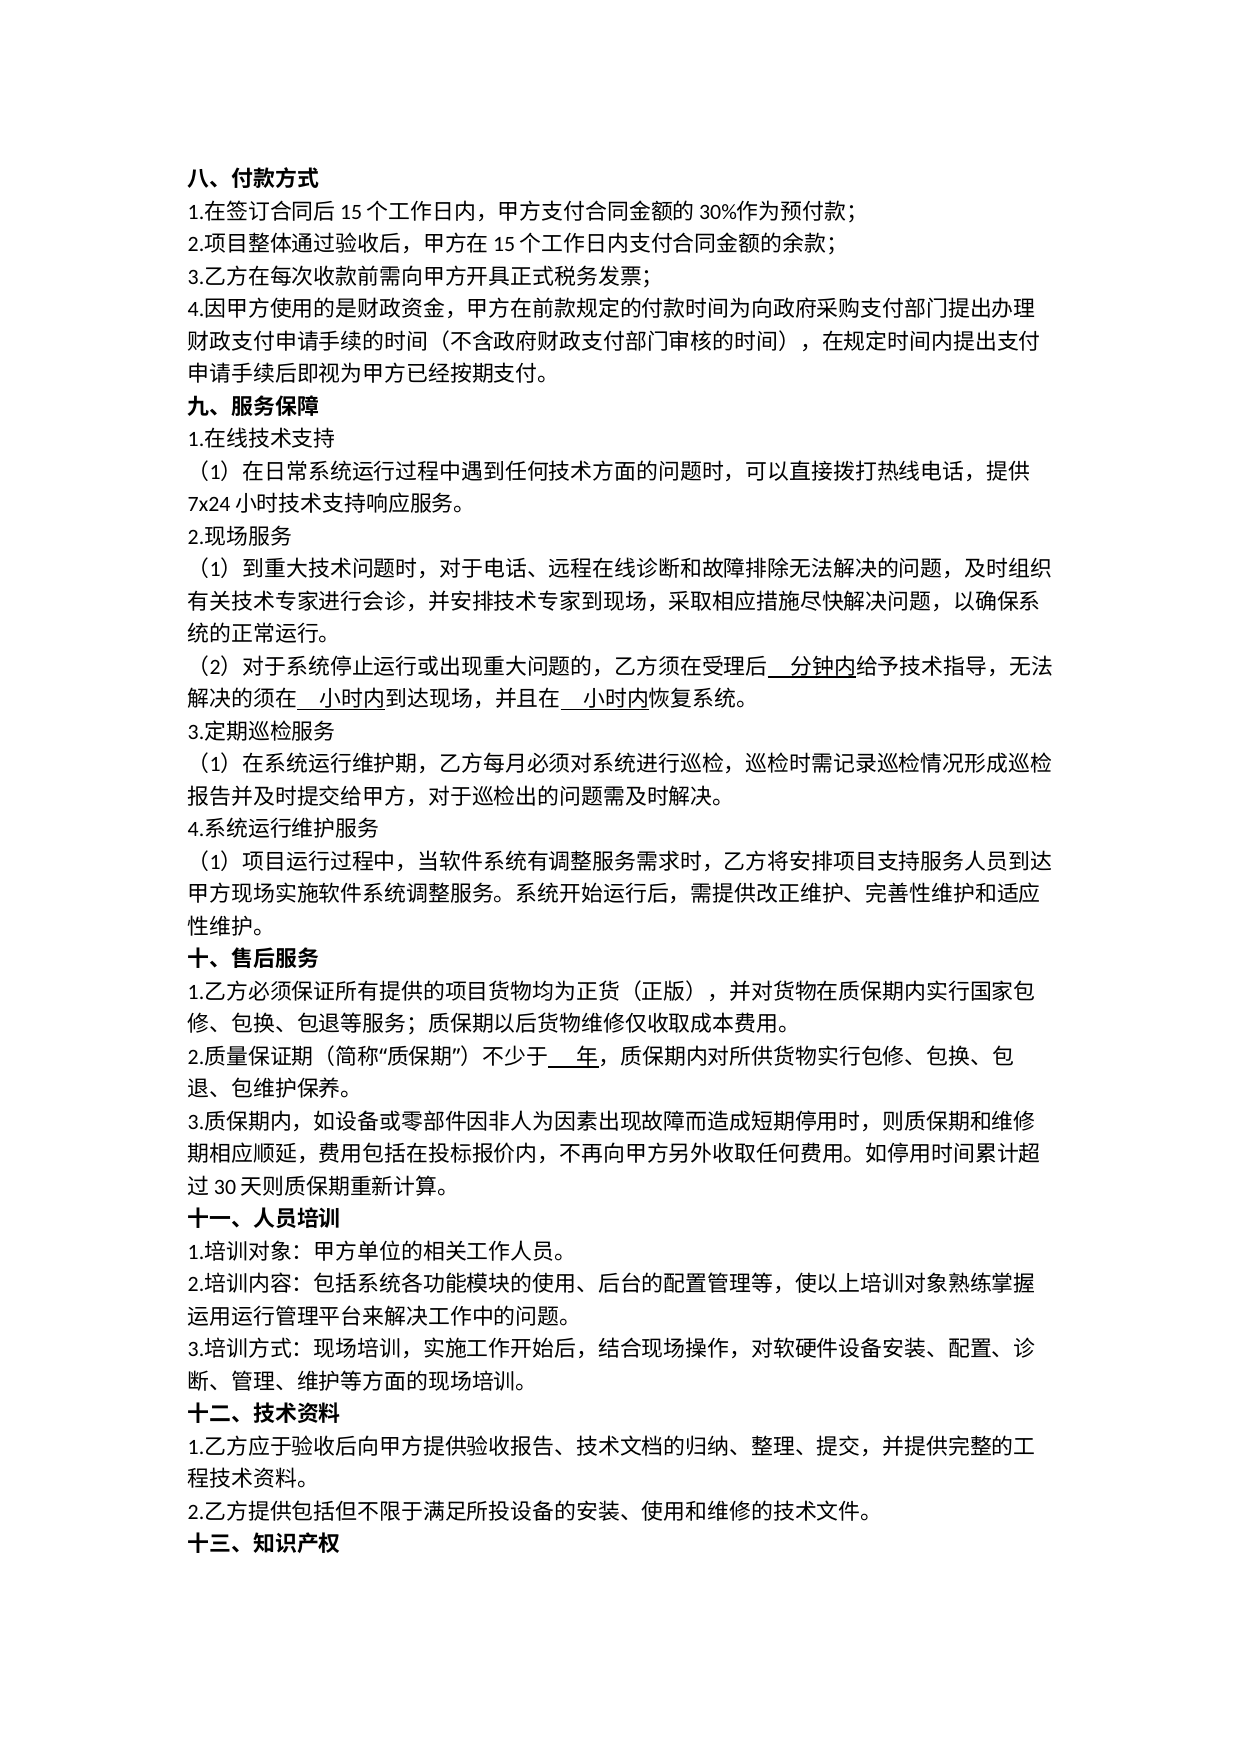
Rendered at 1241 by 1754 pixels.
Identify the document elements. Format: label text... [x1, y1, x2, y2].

text 2.项目整体通过验收后，甲方在15个工作日内支付合同金额的余款； [187, 227, 1053, 259]
text 1.乙方必须保证所有提供的项目货物均为正货（正版），并对货物在质保期内实行国家包修、包换、包退等服务；质保期以后货物维修仅收取成本费用。 [187, 974, 1053, 1039]
text 3.培训方式：现场培训，实施工作开始后，结合现场操作，对软硬件设备安装、配置、诊断、管理、维护等方面的现场培训。 [187, 1332, 1053, 1397]
text 十三、知识产权 [187, 1527, 1053, 1559]
text 九、服务保障 1.在线技术支持 （1）在日常系统运行过程中遇到任何技术方面的问题时，可以直接拨打热线电话，提供7x24小时技术支持响应服务。 2.现场服务 （1）到重大技术问题时，对于电话、远程在线诊断和故障排除无法解决的问题，及时组织有关技术专家进行会诊，并安排技术专家到现场，采取相应措施尽快解决问题，以确保系统的正常运行。 （2）对于系统停止运行或出现重大问题的，乙方须在受理后 分钟内给予技术指导，无法解决的须在 小时内到达现场，并且在 小时内恢复系统。 [187, 389, 1053, 714]
text 十、售后服务 [187, 942, 1053, 974]
text 十一、人员培训 [187, 1202, 1053, 1234]
text 4.因甲方使用的是财政资金，甲方在前款规定的付款时间为向政府采购支付部门提出办理财政支付申请手续的时间（不含政府财政支付部门审核的时间），在规定时间内提出支付申请手续后即视为甲方已经按期支付。 [187, 292, 1053, 389]
text 2.质量保证期（简称“质保期”）不少于 年，质保期内对所供货物实行包修、包换、包退、包维护保养。 [187, 1039, 1053, 1104]
text 十二、技术资料 [187, 1397, 1053, 1429]
text 2.培训内容：包括系统各功能模块的使用、后台的配置管理等，使以上培训对象熟练掌握运用运行管理平台来解决工作中的问题。 [187, 1267, 1053, 1332]
text 1.乙方应于验收后向甲方提供验收报告、技术文档的归纳、整理、提交，并提供完整的工程技术资料。 [187, 1429, 1053, 1494]
text 3.定期巡检服务 （1）在系统运行维护期，乙方每月必须对系统进行巡检，巡检时需记录巡检情况形成巡检报告并及时提交给甲方，对于巡检出的问题需及时解决。 4.系统运行维护服务 （1）项目运行过程中，当软件系统有调整服务需求时，乙方将安排项目支持服务人员到达甲方现场实施软件系统调整服务。系统开始运行后，需提供改正维护、完善性维护和适应性维护。 [187, 714, 1053, 942]
text 3.乙方在每次收款前需向甲方开具正式税务发票； [187, 259, 1053, 292]
text 八、付款方式 [187, 162, 1053, 194]
text 1.培训对象：甲方单位的相关工作人员。 [187, 1234, 1053, 1267]
text 1.在签订合同后15个工作日内，甲方支付合同金额的30%作为预付款； [187, 194, 1053, 227]
text 3.质保期内，如设备或零部件因非人为因素出现故障而造成短期停用时，则质保期和维修期相应顺延，费用包括在投标报价内，不再向甲方另外收取任何费用。如停用时间累计超过30天则质保期重新计算。 [187, 1104, 1053, 1202]
text 2.乙方提供包括但不限于满足所投设备的安装、使用和维修的技术文件。 [187, 1494, 1053, 1527]
